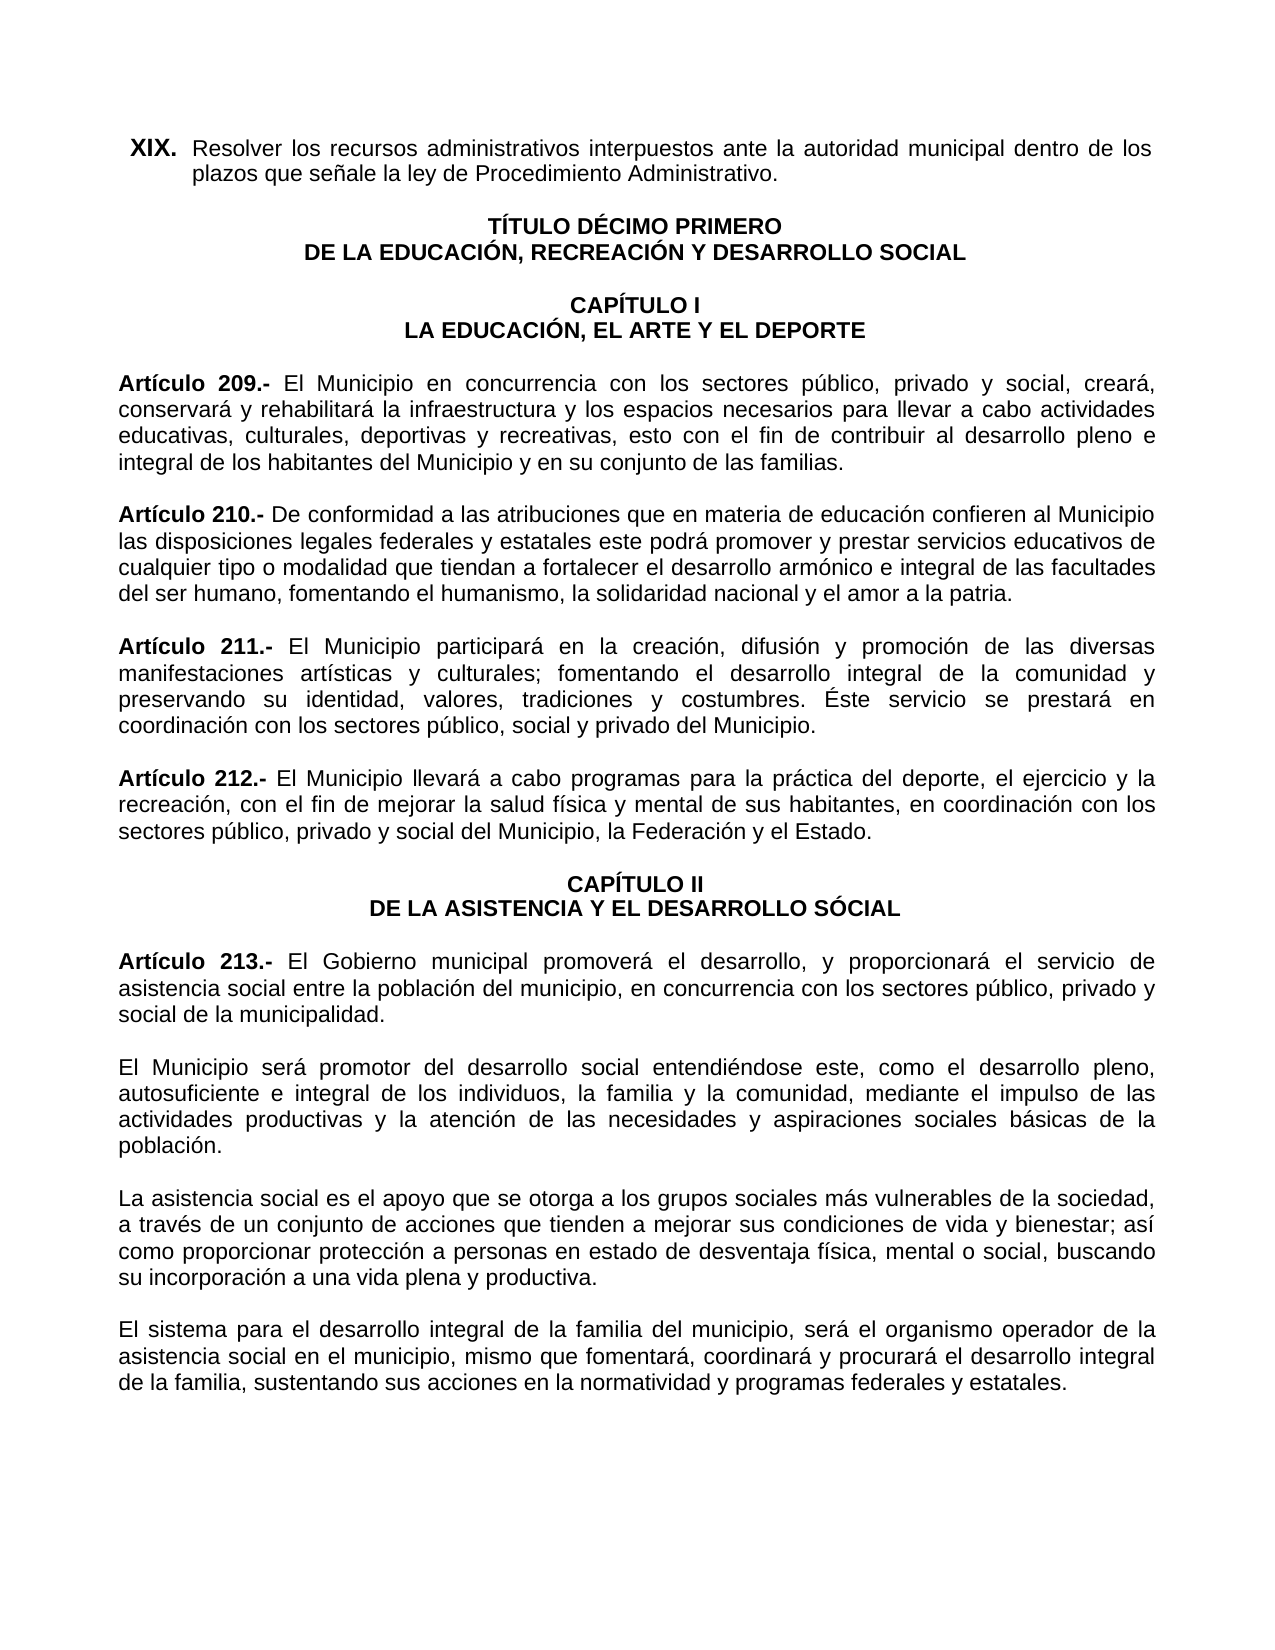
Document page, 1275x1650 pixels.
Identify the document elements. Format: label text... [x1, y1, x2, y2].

text Artículo 209.- El Municipio en concurrencia con los sectores público, privado y social, creará, conservará y rehabilitará la infraestructura y los espacios necesarios para llevar a cabo actividades educativas, culturales, deportivas y recreativas, esto con el fin de contribuir al desarrollo pleno e integral de los habitantes del Municipio y en su conjunto de las familias. [118, 369, 1156, 475]
text Artículo 211.- El Municipio participará en la creación, difusión y promoción de las diversas manifestaciones artísticas y culturales; fomentando el desarrollo integral de la comunidad y preservando su identidad, valores, tradiciones y costumbres. Éste servicio se prestará en coordinación con los sectores público, social y privado del Municipio. [118, 633, 1156, 739]
text El sistema para el desarrollo integral de la familia del municipio, será el organismo operador de la asistencia social en el municipio, mismo que fomentará, coordinará y procurará el desarrollo integral de la familia, sustentando sus acciones en la normatividad y programas federales y estatales. [118, 1316, 1156, 1396]
text XIX. Resolver los recursos administrativos interpuestos ante la autoridad municipal dentro de los plazos que señale la ley de Procedimiento Administrativo. [130, 137, 1156, 187]
text CAPÍTULO II [563, 871, 707, 897]
text TÍTULO DÉCIMO PRIMERO [484, 213, 786, 239]
text LA EDUCACIÓN, EL ARTE Y EL DEPORTE [401, 318, 869, 343]
text DE LA EDUCACIÓN, RECREACIÓN Y DESARROLLO SOCIAL [300, 239, 970, 265]
text DE LA ASISTENCIA Y EL DESARROLLO SÓCIAL [366, 897, 904, 922]
text CAPÍTULO I [566, 292, 704, 318]
text Artículo 212.- El Municipio llevará a cabo programas para la práctica del deporte, el ejercicio y la recreación, con el fin de mejorar la salud física y mental de sus habitantes, en coordinación con los sectores público, privado y social del Municipio, la Federación y el Estado. [118, 765, 1155, 844]
text El Municipio será promotor del desarrollo social entendiéndose este, como el desarrollo pleno, autosuficiente e integral de los individuos, la familia y la comunidad, mediante el impulso de las actividades productivas y la atención de las necesidades y aspiraciones sociales básicas de la población. [118, 1053, 1156, 1159]
text Artículo 210.- De conformidad a las atribuciones que en materia de educación confieren al Municipio las disposiciones legales federales y estatales este podrá promover y prestar servicios educativos de cualquier tipo o modalidad que tiendan a fortalecer el desarrollo armónico e integral de las facultades del ser humano, fomentando el humanismo, la solidaridad nacional y el amor a la patria. [118, 501, 1156, 607]
text Artículo 213.- El Gobierno municipal promoverá el desarrollo, y proporcionará el servicio de asistencia social entre la población del municipio, en concurrencia con los sectores público, privado y social de la municipalidad. [118, 948, 1156, 1027]
text La asistencia social es el apoyo que se otorga a los grupos sociales más vulnerables de la sociedad, a través de un conjunto de acciones que tienden a mejorar sus condiciones de vida y bienestar; así como proporcionar protección a personas en estado de desventaja física, mental o social, buscando su incorporación a una vida plena y productiva. [118, 1185, 1156, 1290]
